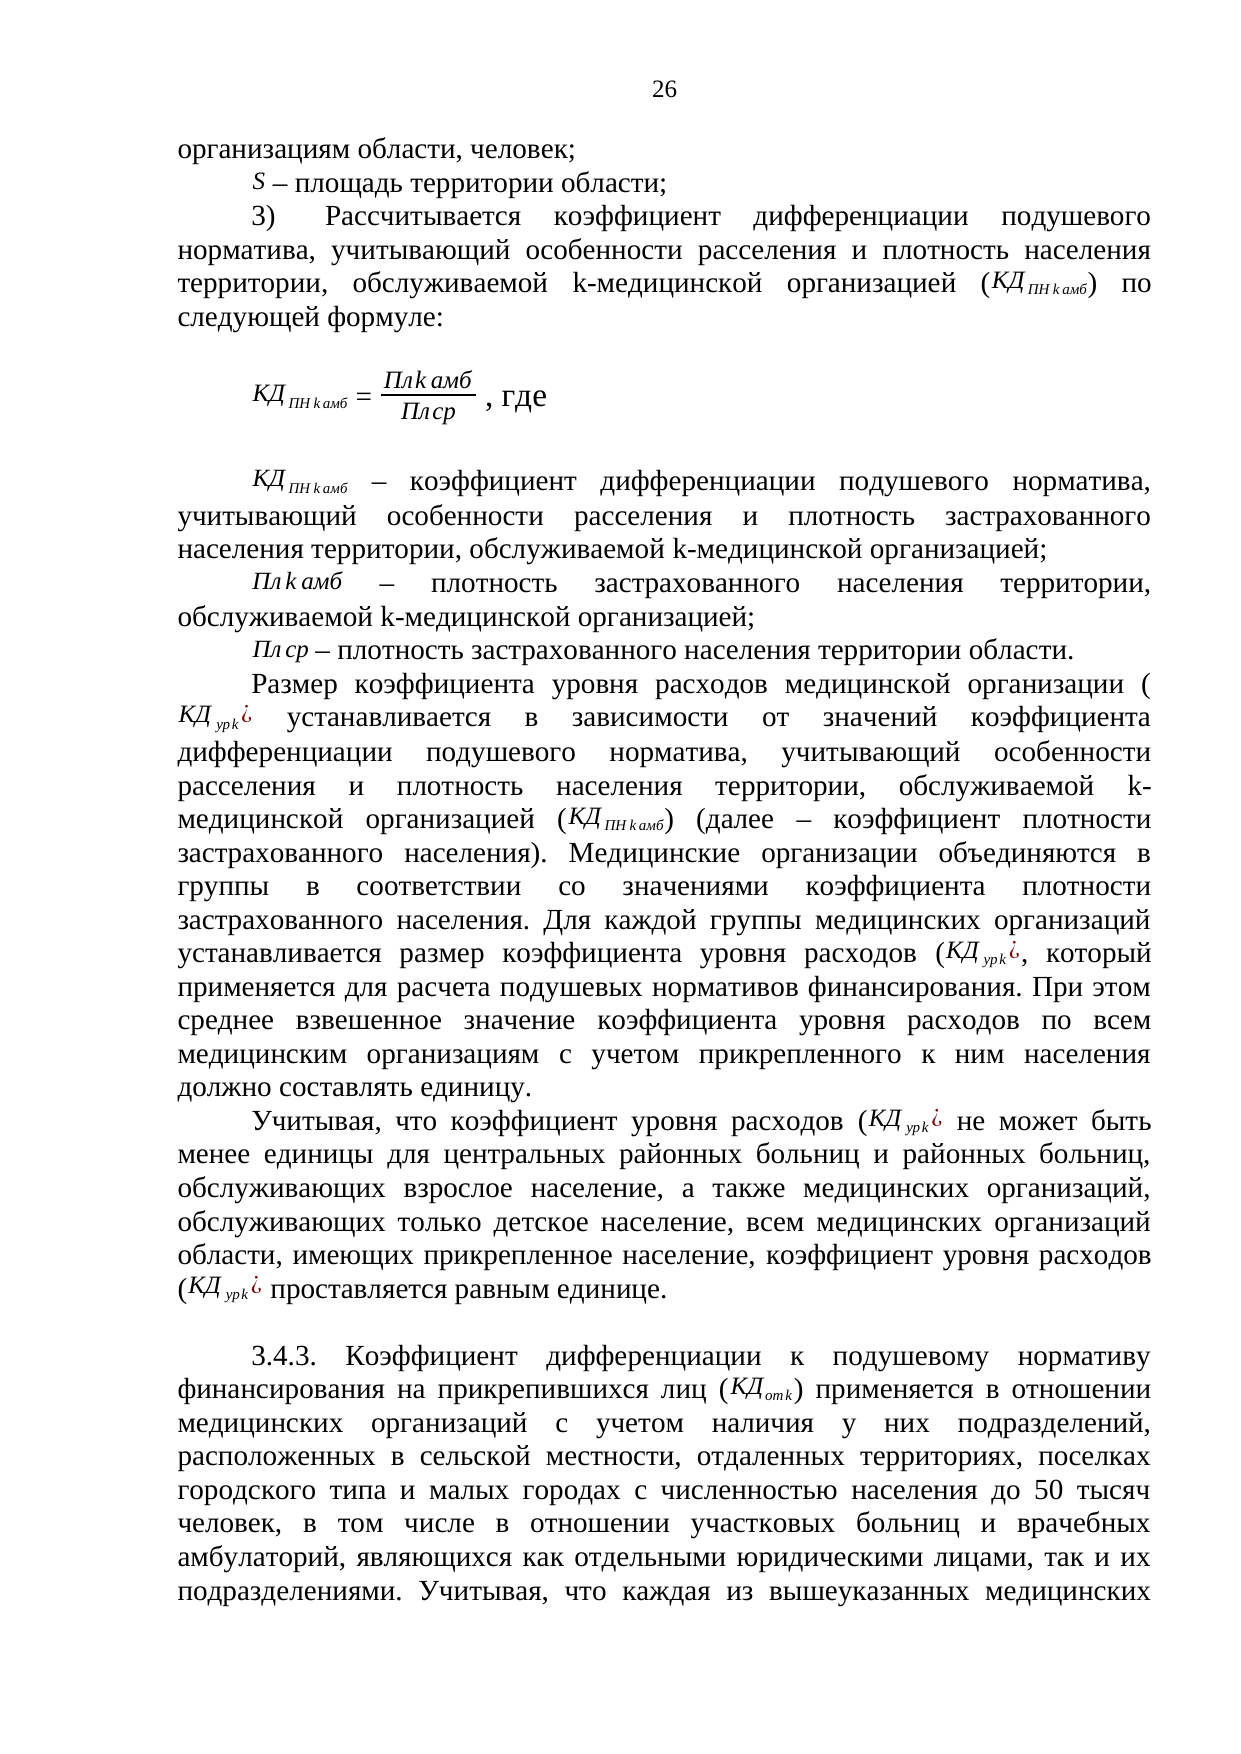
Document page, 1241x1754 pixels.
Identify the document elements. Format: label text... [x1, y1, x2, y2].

list = , где [177, 366, 1152, 425]
text – площадь территории области; [177, 165, 1152, 198]
list Рассчитывается коэффициент дифференциации подушевого норматива, учитывающий особенности расселения и плотность населения территории, обслуживаемой k-медицинской организацией () по следующей формуле: [177, 198, 1152, 333]
list – плотность застрахованного населения территории области. [177, 632, 1152, 666]
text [177, 1338, 1152, 1606]
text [177, 131, 1152, 165]
list – плотность застрахованного населения территории, обслуживаемой k-медицинской организацией; [177, 565, 1152, 632]
list – коэффициент дифференциации подушевого норматива, учитывающий особенности расселения и плотность застрахованного населения территории, обслуживаемой k-медицинской организацией; [177, 463, 1152, 565]
text Размер коэффициента уровня расходов медицинской организации ( устанавливается в зависимости от значений коэффициента дифференциации подушевого норматива, учитывающий особенности расселения и плотность населения территории, обслуживаемой k-медицинской организацией () (далее – коэффициент плотности застрахованного населения). Медицинские организации объединяются в группы в соответствии со значениями коэффициента плотности застрахованного населения. Для каждой группы медицинских организаций устанавливается размер коэффициента уровня расходов (, который применяется для расчета подушевых нормативов финансирования. При этом среднее взвешенное значение коэффициента уровня расходов по всем медицинским организациям с учетом прикрепленного к ним населения должно составлять единицу. [177, 666, 1152, 1103]
text Учитывая, что коэффициент уровня расходов ( не может быть менее единицы для центральных районных больниц и районных больниц, обслуживающих взрослое население, а также медицинских организаций, обслуживающих только детское население, всем медицинских организаций области, имеющих прикрепленное население, коэффициент уровня расходов ( проставляется равным единице. [177, 1103, 1152, 1304]
